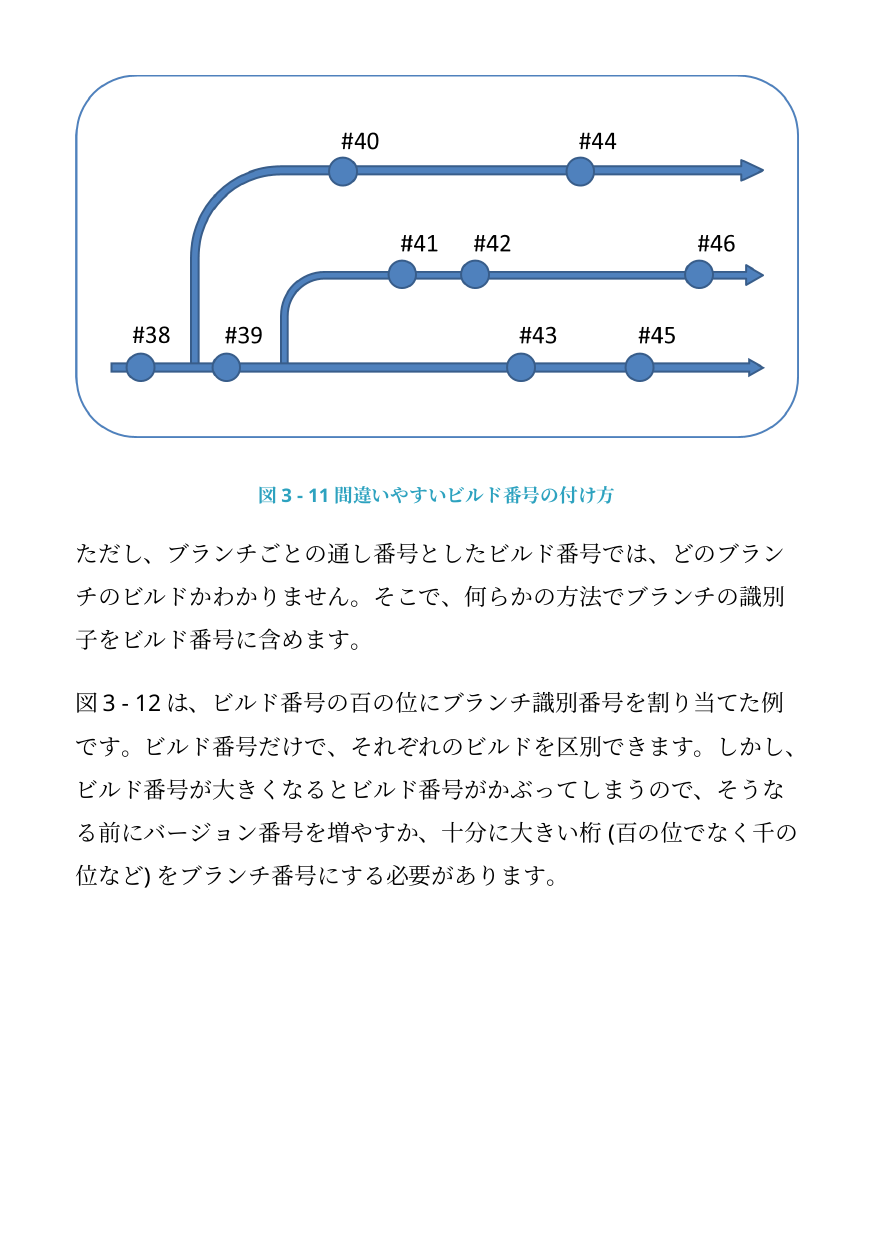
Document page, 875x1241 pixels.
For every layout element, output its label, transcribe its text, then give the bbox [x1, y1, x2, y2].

text 図3 - 12は、ビルド番号の百の位にブランチ識別番号を割り当てた例です。ビルド番号だけで、それぞれのビルドを区別できます。しかし、ビルド番号が大きくなるとビルド番号がかぶってしまうので、そうなる前にバージョン番号を増やすか、十分に大きい桁 (百の位でなく千の位など) をブランチ番号にする必要があります。 [75, 683, 799, 893]
picture [75, 75, 799, 438]
text ただし、ブランチごとの通し番号としたビルド番号では、どのブランチのビルドかわかりません。そこで、何らかの方法でブランチの識別子をビルド番号に含めます。 [75, 534, 799, 658]
text 図3 - 11 間違いやすいビルド番号の付け方 [75, 476, 799, 513]
